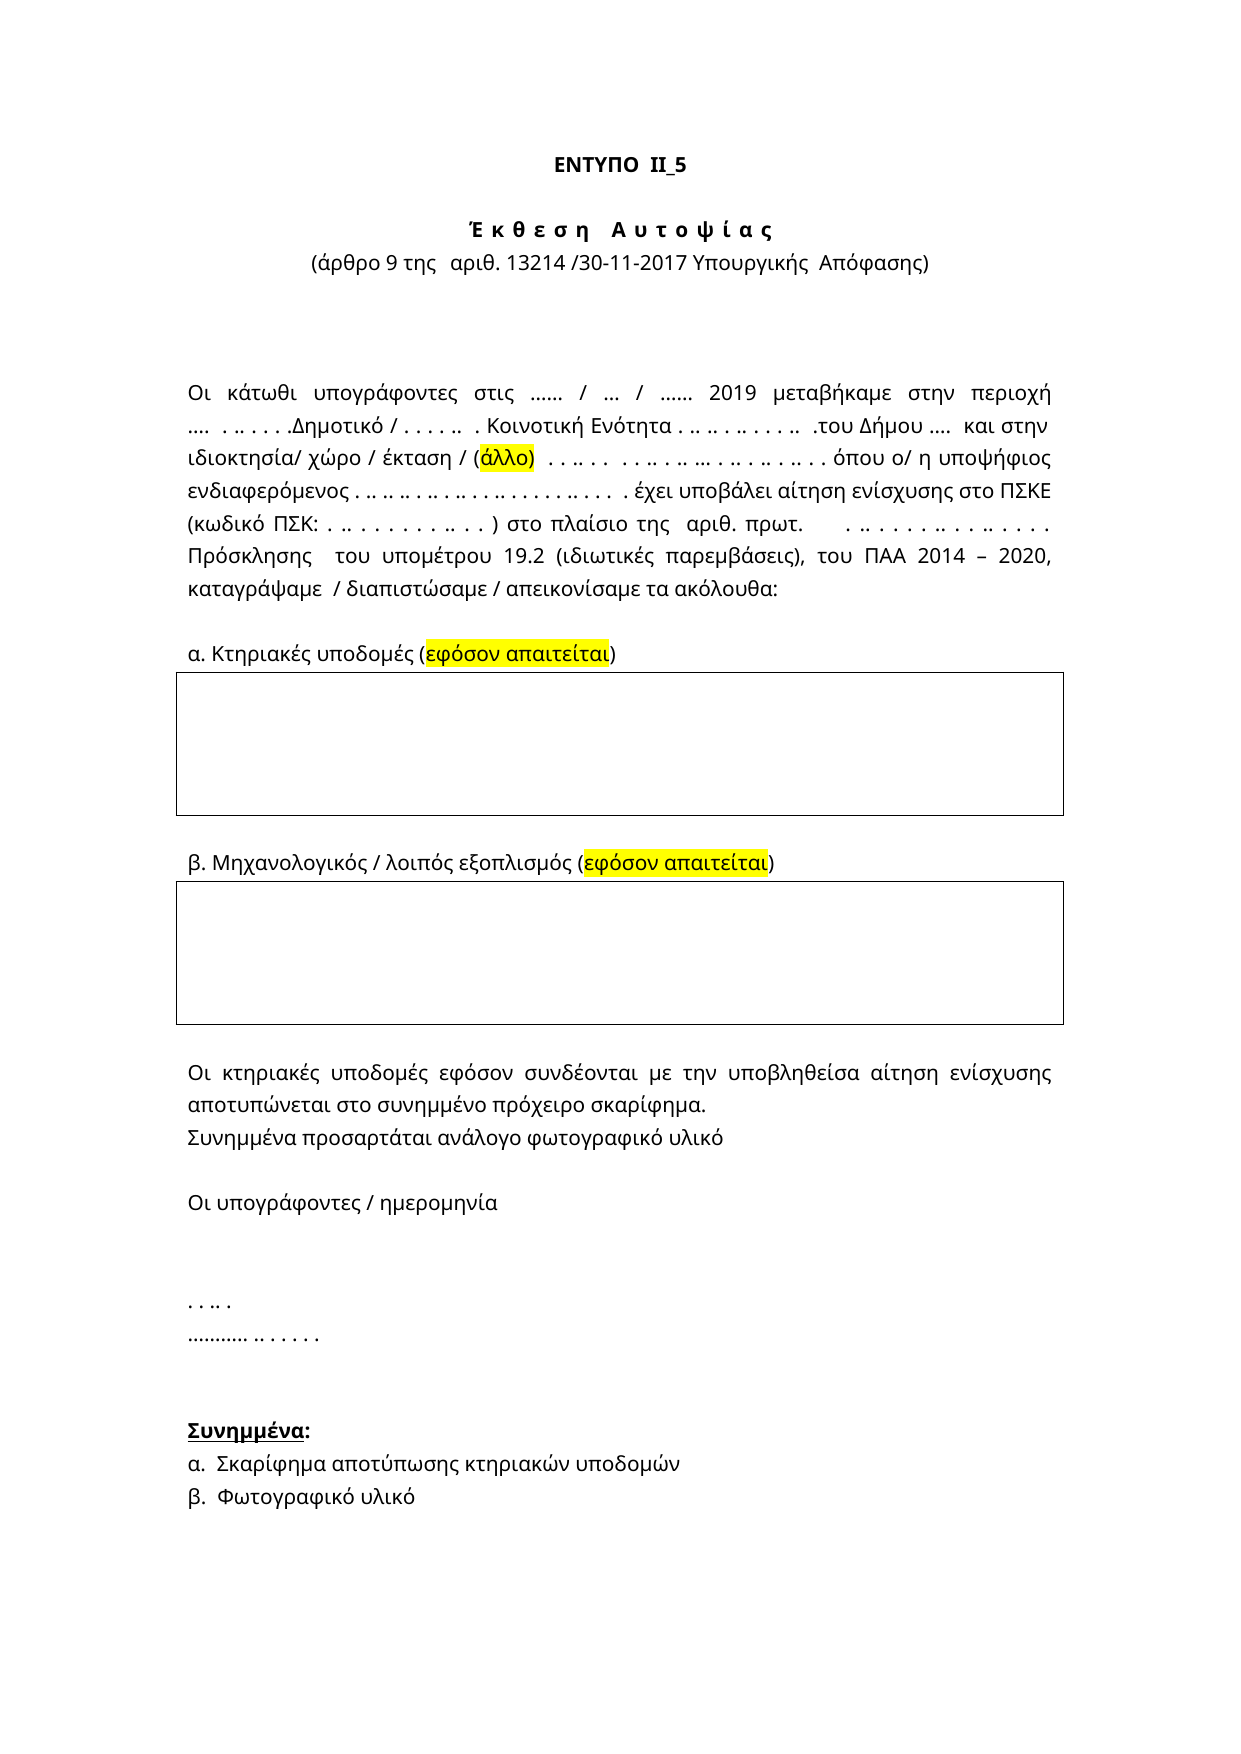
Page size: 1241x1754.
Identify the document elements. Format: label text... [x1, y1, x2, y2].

text Έκθεση Αυτοψίας [187, 215, 1053, 244]
text ΕΝΤΥΠΟ ΙΙ_5 [187, 150, 1053, 178]
text β. Μηχανολογικός / λοιπός εξοπλισμός (εφόσον απαιτείται) [187, 848, 1053, 877]
text (άρθρο 9 της αριθ. 13214 /30-11-2017 Υπουργικής Απόφασης) [187, 248, 1053, 276]
text Οι κτηριακές υποδομές εφόσον συνδέονται με την υποβληθείσα αίτηση ενίσχυσης αποτυπώνεται στο συνημμένο πρόχειρο σκαρίφημα. [187, 1058, 1053, 1119]
text α. Κτηριακές υποδομές (εφόσον απαιτείται) [187, 639, 426, 667]
table_header [177, 882, 1063, 1024]
text Συνημμένα προσαρτάται ανάλογο φωτογραφικό υλικό [187, 1123, 1053, 1152]
text . . .. . [187, 1286, 1053, 1315]
table_header [177, 673, 1063, 815]
text α. Κτηριακές υποδομές (εφόσον απαιτείται) [609, 639, 1053, 667]
text ……….. .. . . . . . [187, 1319, 1053, 1347]
text β. Φωτογραφικό υλικό [187, 1482, 1053, 1510]
text α. Σκαρίφημα αποτύπωσης κτηριακών υποδομών [187, 1449, 1053, 1478]
text Συνημμένα: [187, 1417, 1053, 1445]
text Οι κάτωθι υπογράφοντες στις …… / … / …… 2019 μεταβήκαμε στην περιοχή …. . .. . . . .Δημοτικό / . . . . .. . Κοινοτική Ενότητα . .. .. . .. . . . .. .του Δήμου …. και στην ιδιοκτησία/ χώρο / έκταση / (άλλο) . . .. . . . . .. . .. … . .. . .. . .. . . όπου ο/ η υποψήφιος ενδιαφερόμενος . .. .. .. . .. . .. . . .. . . . . . .. . . . . έχει υποβάλει αίτηση ενίσχυσης στο ΠΣΚΕ (κωδικό ΠΣΚ: . .. . . . . . . .. . . ) στο πλαίσιο της αριθ. πρωτ. . .. . . . . .. . . .. . . . . Πρόσκλησης του υπομέτρου 19.2 (ιδιωτικές παρεμβάσεις), του ΠΑΑ 2014 – 2020, καταγράψαμε / διαπιστώσαμε / απεικονίσαμε τα ακόλουθα: [187, 378, 1053, 602]
text Οι υπογράφοντες / ημερομηνία [187, 1188, 1053, 1217]
